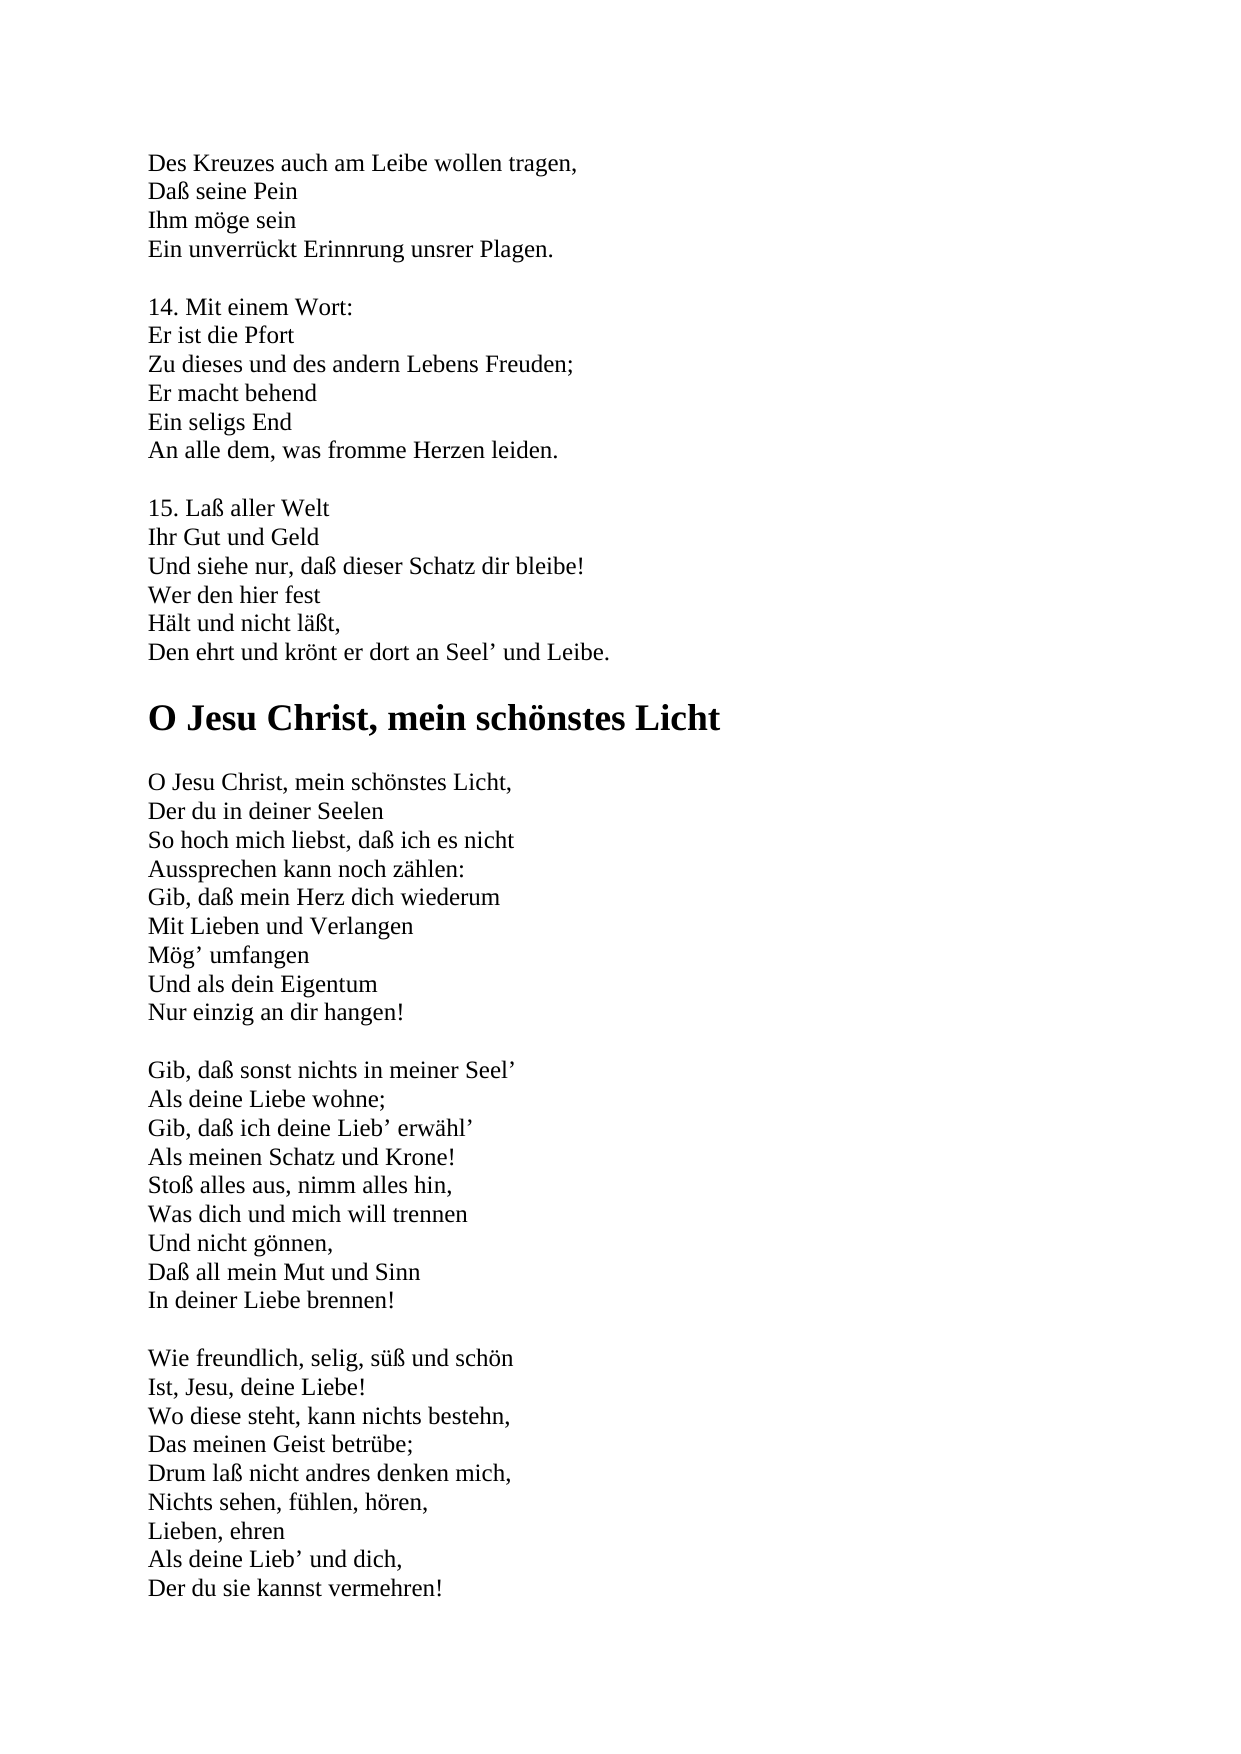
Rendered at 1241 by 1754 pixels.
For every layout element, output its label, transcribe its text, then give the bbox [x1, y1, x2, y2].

text O Jesu Christ, mein schönstes Licht, Der du in deiner Seelen So hoch mich liebst, daß ich es nicht Aussprechen kann noch zählen: Gib, daß mein Herz dich wiederum Mit Lieben und Verlangen Mög’ umfangen Und als dein Eigentum Nur einzig an dir hangen! [148, 767, 1093, 1026]
text 14. Mit einem Wort: Er ist die Pfort Zu dieses und des andern Lebens Freuden; Er macht behend Ein seligs End An alle dem, was fromme Herzen leiden. [148, 292, 1093, 464]
text Gib, daß sonst nichts in meiner Seel’ Als deine Liebe wohne; Gib, daß ich deine Lieb’ erwähl’ Als meinen Schatz und Krone! Stoß alles aus, nimm alles hin, Was dich und mich will trennen Und nicht gönnen, Daß all mein Mut und Sinn In deiner Liebe brennen! [148, 1055, 1093, 1314]
text Wie freundlich, selig, süß und schön Ist, Jesu, deine Liebe! Wo diese steht, kann nichts bestehn, Das meinen Geist betrübe; Drum laß nicht andres denken mich, Nichts sehen, fühlen, hören, Lieben, ehren Als deine Lieb’ und dich, Der du sie kannst vermehren! [148, 1343, 1093, 1602]
text 15. Laß aller Welt Ihr Gut und Geld Und siehe nur, daß dieser Schatz dir bleibe! Wer den hier fest Hält und nicht läßt, Den ehrt und krönt er dort an Seel’ und Leibe. [148, 493, 1093, 666]
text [148, 148, 1093, 263]
subtitle O Jesu Christ, mein schönstes Licht [148, 695, 1093, 738]
